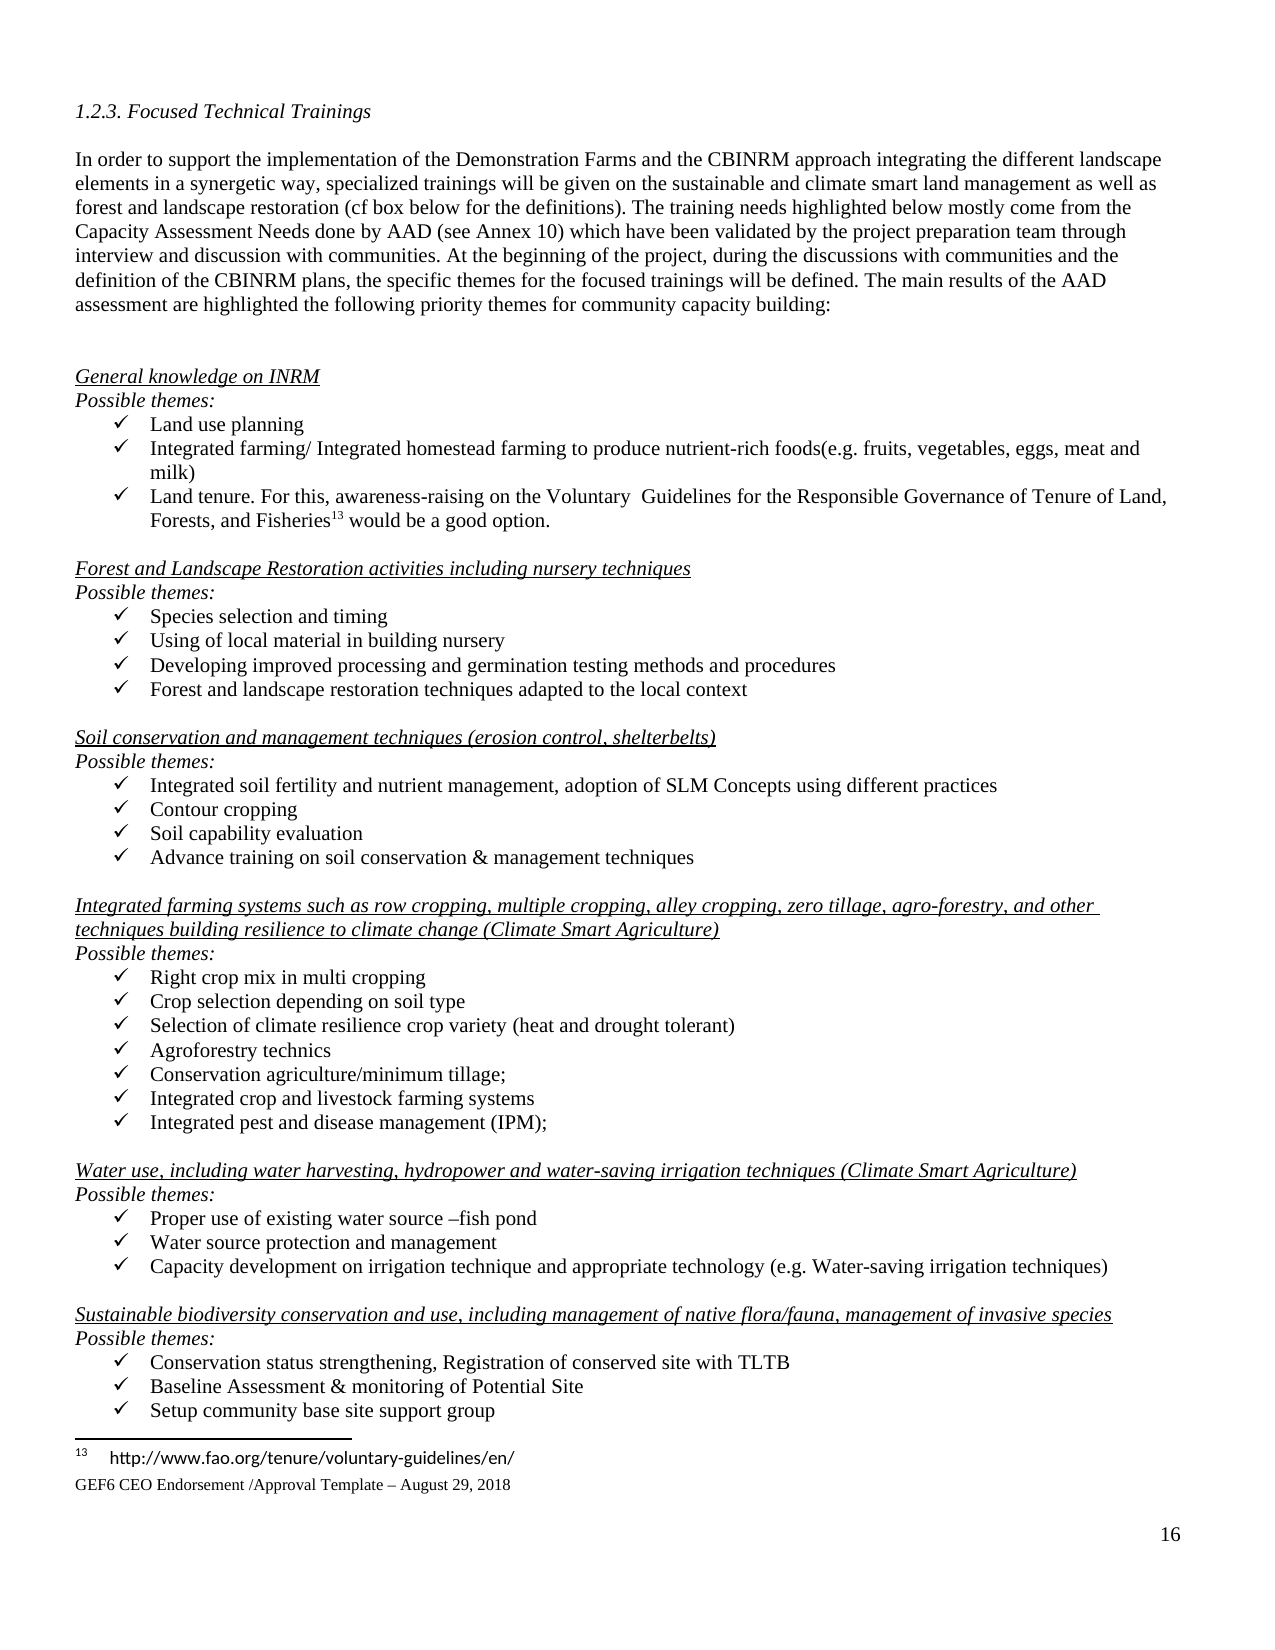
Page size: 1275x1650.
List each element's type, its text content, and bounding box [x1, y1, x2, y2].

list Integrated soil fertility and nutrient management, adoption of SLM Concepts using different practices [112, 773, 1181, 797]
text Soil conservation and management techniques (erosion control, shelterbelts) [75, 725, 1181, 749]
text 1.2.3. Focused Technical Trainings [75, 99, 1181, 123]
text In order to support the implementation of the Demonstration Farms and the CBINRM approach integrating the different landscape elements in a synergetic way, specialized trainings will be given on the sustainable and climate smart land management as well as forest and landscape restoration (cf box below for the definitions). The training needs highlighted below mostly come from the Capacity Assessment Needs done by AAD (see Annex 10) which have been validated by the project preparation team through interview and discussion with communities. At the beginning of the project, during the discussions with communities and the definition of the CBINRM plans, the specific themes for the focused trainings will be defined. The main results of the AAD assessment are highlighted the following priority themes for community capacity building: [75, 147, 1181, 316]
list Agroforestry technics [112, 1037, 1181, 1062]
list Species selection and timing [112, 604, 1181, 628]
list Land use planning [112, 412, 1181, 436]
list Using of local material in building nursery [112, 628, 1181, 652]
list Conservation status strengthening, Registration of conserved site with TLTB [112, 1350, 1181, 1374]
list Advance training on soil conservation & management techniques [112, 845, 1181, 869]
list Integrated pest and disease management (IPM); [112, 1110, 1181, 1134]
text Possible themes: [75, 1182, 1181, 1206]
text General knowledge on INRM [75, 364, 1181, 388]
list Contour cropping [112, 797, 1181, 821]
text Integrated farming systems such as row cropping, multiple cropping, alley cropping, zero tillage, agro-forestry, and other techniques building resilience to climate change (Climate Smart Agriculture) [75, 893, 1181, 941]
list Forest and landscape restoration techniques adapted to the local context [112, 677, 1181, 701]
list Setup community base site support group [112, 1398, 1181, 1422]
list Capacity development on irrigation technique and appropriate technology (e.g. Water-saving irrigation techniques) [112, 1254, 1181, 1278]
text Sustainable biodiversity conservation and use, including management of native flora/fauna, management of invasive species [75, 1302, 1181, 1326]
list Selection of climate resilience crop variety (heat and drought tolerant) [112, 1013, 1181, 1037]
text Possible themes: [75, 388, 1181, 412]
list Developing improved processing and germination testing methods and procedures [112, 652, 1181, 677]
text Possible themes: [75, 941, 1181, 965]
list Proper use of existing water source –fish pond [112, 1206, 1181, 1230]
text Forest and Landscape Restoration activities including nursery techniques [75, 556, 1181, 580]
list Land tenure. For this, awareness-raising on the Voluntary Guidelines for the Responsible Governance of Tenure of Land, Forests, and Fisheries would be a good option. [112, 484, 1181, 532]
list Integrated farming/ Integrated homestead farming to produce nutrient-rich foods(e.g. fruits, vegetables, eggs, meat and milk) [112, 436, 1181, 484]
list Water source protection and management [112, 1230, 1181, 1254]
list Crop selection depending on soil type [112, 989, 1181, 1013]
list Conservation agriculture/minimum tillage; [112, 1062, 1181, 1086]
text Possible themes: [75, 749, 1181, 773]
text Water use, including water harvesting, hydropower and water-saving irrigation techniques (Climate Smart Agriculture) [75, 1158, 1181, 1182]
text Possible themes: [75, 580, 1181, 604]
list Integrated crop and livestock farming systems [112, 1086, 1181, 1110]
list Baseline Assessment & monitoring of Potential Site [112, 1374, 1181, 1398]
text Possible themes: [75, 1326, 1181, 1350]
list Right crop mix in multi cropping [112, 965, 1181, 989]
list Soil capability evaluation [112, 821, 1181, 845]
